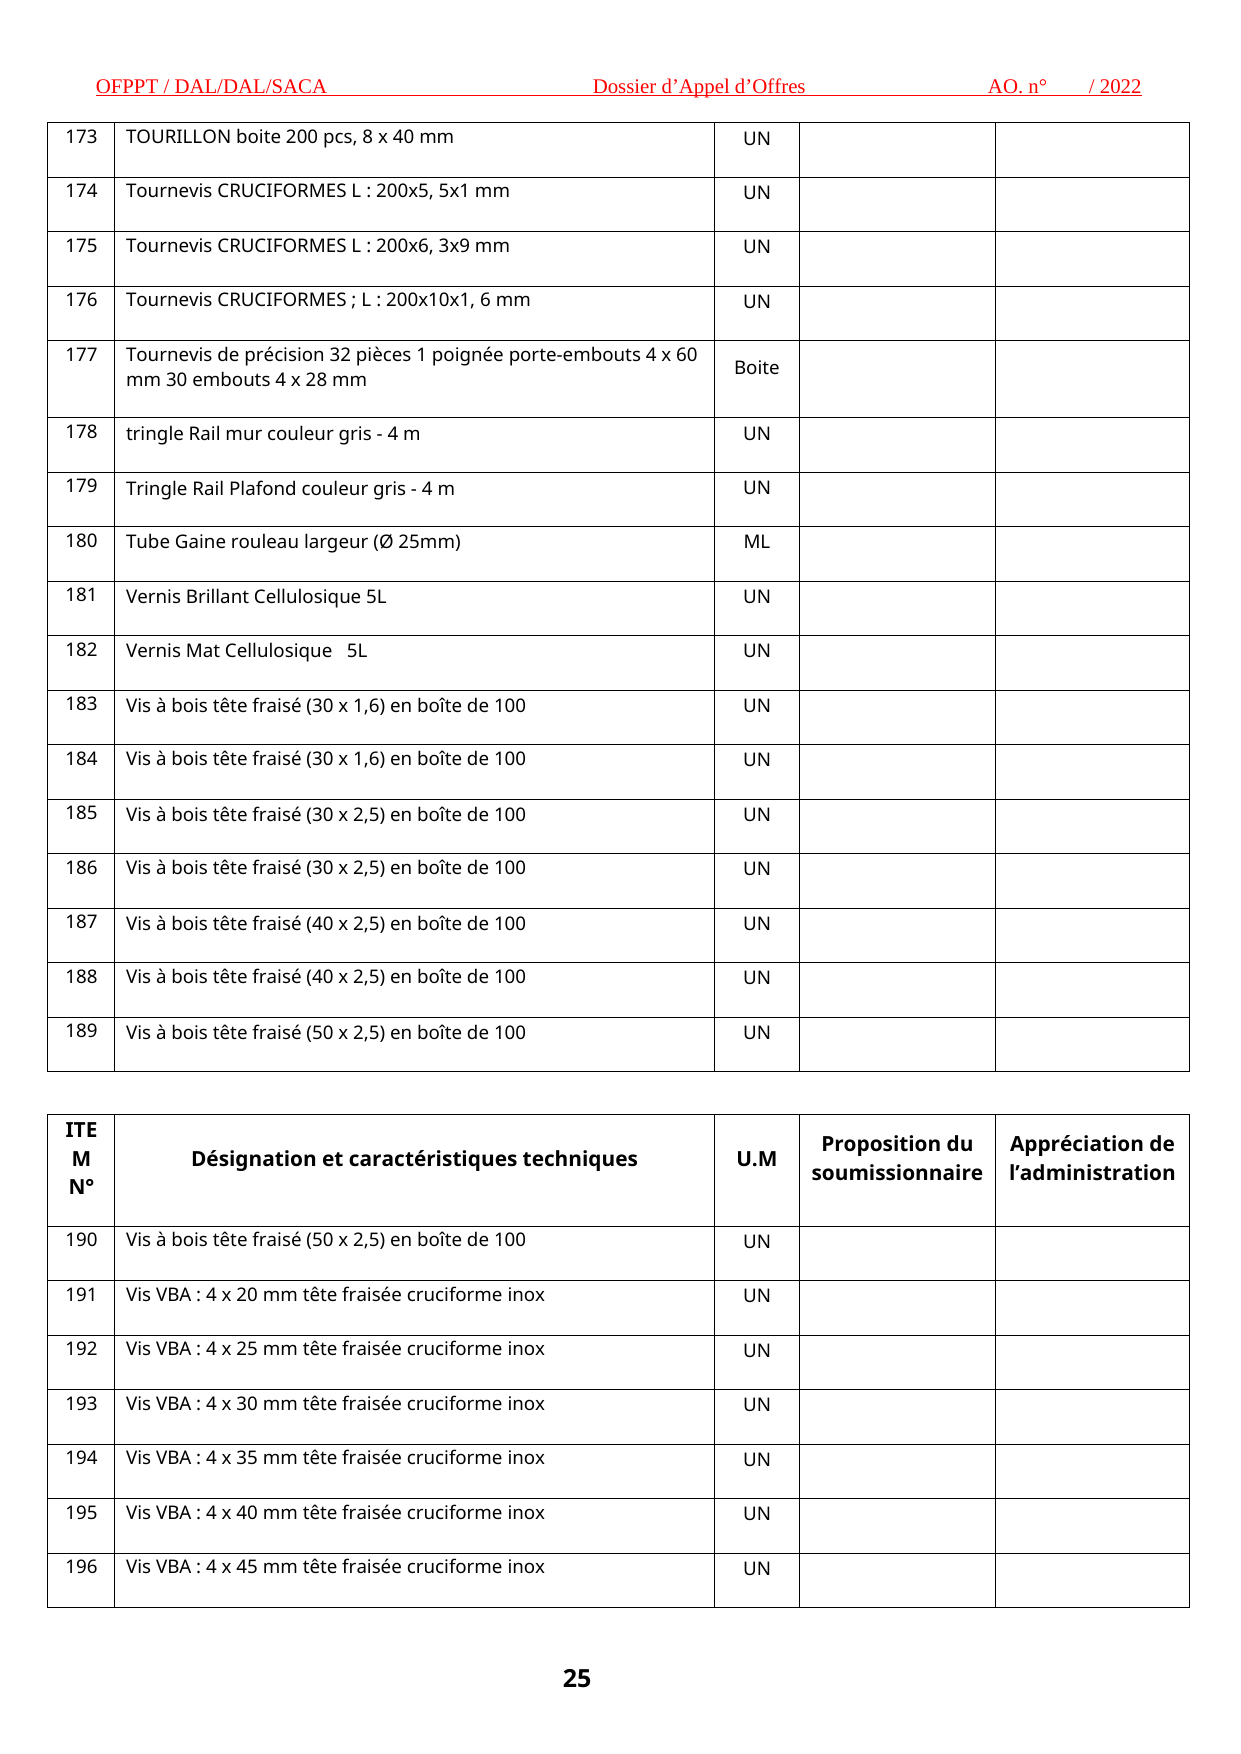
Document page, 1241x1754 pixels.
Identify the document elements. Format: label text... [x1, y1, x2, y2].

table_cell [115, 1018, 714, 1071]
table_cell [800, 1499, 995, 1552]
table_cell [996, 178, 1189, 231]
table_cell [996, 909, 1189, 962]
table_cell tringle Rail mur couleur gris - 4 m [115, 418, 714, 472]
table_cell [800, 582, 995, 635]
table_cell Tournevis CRUCIFORMES L : 200x6, 3x9 mm [115, 232, 714, 286]
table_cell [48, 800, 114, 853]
table_cell [800, 123, 995, 177]
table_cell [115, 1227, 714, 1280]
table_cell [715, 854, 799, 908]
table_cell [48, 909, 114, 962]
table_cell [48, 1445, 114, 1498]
table_cell 180 [48, 527, 114, 581]
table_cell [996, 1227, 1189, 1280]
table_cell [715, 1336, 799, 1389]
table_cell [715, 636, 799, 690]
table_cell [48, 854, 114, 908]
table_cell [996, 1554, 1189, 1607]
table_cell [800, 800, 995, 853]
table_cell UN [715, 418, 799, 472]
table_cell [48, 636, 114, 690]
table_cell [996, 287, 1189, 340]
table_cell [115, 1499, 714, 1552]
table_cell Tournevis de précision 32 pièces 1 poignée porte-embouts 4 x 60 mm 30 embouts 4 x 28 mm [115, 341, 714, 417]
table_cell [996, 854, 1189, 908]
table_cell Tournevis CRUCIFORMES L : 200x5, 5x1 mm [115, 178, 714, 231]
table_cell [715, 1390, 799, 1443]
table_cell 173 [48, 123, 114, 177]
table_cell [800, 287, 995, 340]
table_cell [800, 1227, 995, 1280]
table_cell Tringle Rail Plafond couleur gris - 4 m [115, 473, 714, 526]
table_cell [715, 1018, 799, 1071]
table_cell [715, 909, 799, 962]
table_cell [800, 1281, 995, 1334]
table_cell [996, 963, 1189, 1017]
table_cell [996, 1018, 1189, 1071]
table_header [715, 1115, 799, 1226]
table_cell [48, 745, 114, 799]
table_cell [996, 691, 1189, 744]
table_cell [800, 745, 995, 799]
table_cell [800, 527, 995, 581]
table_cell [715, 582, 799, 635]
table_cell [996, 232, 1189, 286]
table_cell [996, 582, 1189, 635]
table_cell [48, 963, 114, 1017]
table_cell 181 [48, 582, 114, 635]
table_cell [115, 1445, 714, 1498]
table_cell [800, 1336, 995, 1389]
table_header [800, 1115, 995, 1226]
table_cell [996, 418, 1189, 472]
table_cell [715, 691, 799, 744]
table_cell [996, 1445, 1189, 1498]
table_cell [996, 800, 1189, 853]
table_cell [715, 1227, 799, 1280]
table_cell ML [715, 527, 799, 581]
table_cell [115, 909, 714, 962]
table_cell [996, 473, 1189, 526]
table_cell [996, 123, 1189, 177]
table_cell UN [715, 473, 799, 526]
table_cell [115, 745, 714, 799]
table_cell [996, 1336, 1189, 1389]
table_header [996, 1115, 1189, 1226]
table_cell [800, 178, 995, 231]
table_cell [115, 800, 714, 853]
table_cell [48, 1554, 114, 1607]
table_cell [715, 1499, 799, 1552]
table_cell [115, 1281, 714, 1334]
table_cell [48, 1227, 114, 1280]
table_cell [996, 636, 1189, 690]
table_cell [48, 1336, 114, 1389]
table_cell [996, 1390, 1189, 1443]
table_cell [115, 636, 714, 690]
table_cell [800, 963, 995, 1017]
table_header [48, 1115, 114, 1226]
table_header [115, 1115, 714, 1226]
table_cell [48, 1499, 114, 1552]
table_cell Tube Gaine rouleau largeur (Ø 25mm) [115, 527, 714, 581]
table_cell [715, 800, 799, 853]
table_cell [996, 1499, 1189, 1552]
table_cell [800, 473, 995, 526]
table_cell [996, 341, 1189, 417]
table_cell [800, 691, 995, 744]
table_cell Tournevis CRUCIFORMES ; L : 200x10x1, 6 mm [115, 287, 714, 340]
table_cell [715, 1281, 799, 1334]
table_cell 177 [48, 341, 114, 417]
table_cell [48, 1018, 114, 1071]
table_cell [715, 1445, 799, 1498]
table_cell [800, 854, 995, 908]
table_cell 176 [48, 287, 114, 340]
table_cell TOURILLON boite 200 pcs, 8 x 40 mm [115, 123, 714, 177]
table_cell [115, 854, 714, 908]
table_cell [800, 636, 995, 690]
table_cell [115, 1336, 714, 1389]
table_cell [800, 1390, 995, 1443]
table_cell 175 [48, 232, 114, 286]
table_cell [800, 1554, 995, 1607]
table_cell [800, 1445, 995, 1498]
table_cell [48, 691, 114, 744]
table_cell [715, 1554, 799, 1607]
table_cell UN [715, 123, 799, 177]
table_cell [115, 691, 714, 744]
table_cell [800, 232, 995, 286]
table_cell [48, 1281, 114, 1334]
table_cell [996, 527, 1189, 581]
table_cell UN [715, 178, 799, 231]
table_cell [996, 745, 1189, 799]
table_cell UN [715, 232, 799, 286]
table_cell 178 [48, 418, 114, 472]
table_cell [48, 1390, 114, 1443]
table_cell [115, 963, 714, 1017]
table_cell 174 [48, 178, 114, 231]
table_cell 179 [48, 473, 114, 526]
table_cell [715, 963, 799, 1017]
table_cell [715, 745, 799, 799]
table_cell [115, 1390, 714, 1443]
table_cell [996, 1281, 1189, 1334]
table_cell Vernis Brillant Cellulosique 5L [115, 582, 714, 635]
table_cell UN [715, 287, 799, 340]
table_cell [800, 341, 995, 417]
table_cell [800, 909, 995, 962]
table_cell [800, 418, 995, 472]
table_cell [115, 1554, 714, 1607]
table_cell Boite [715, 341, 799, 417]
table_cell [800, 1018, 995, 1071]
